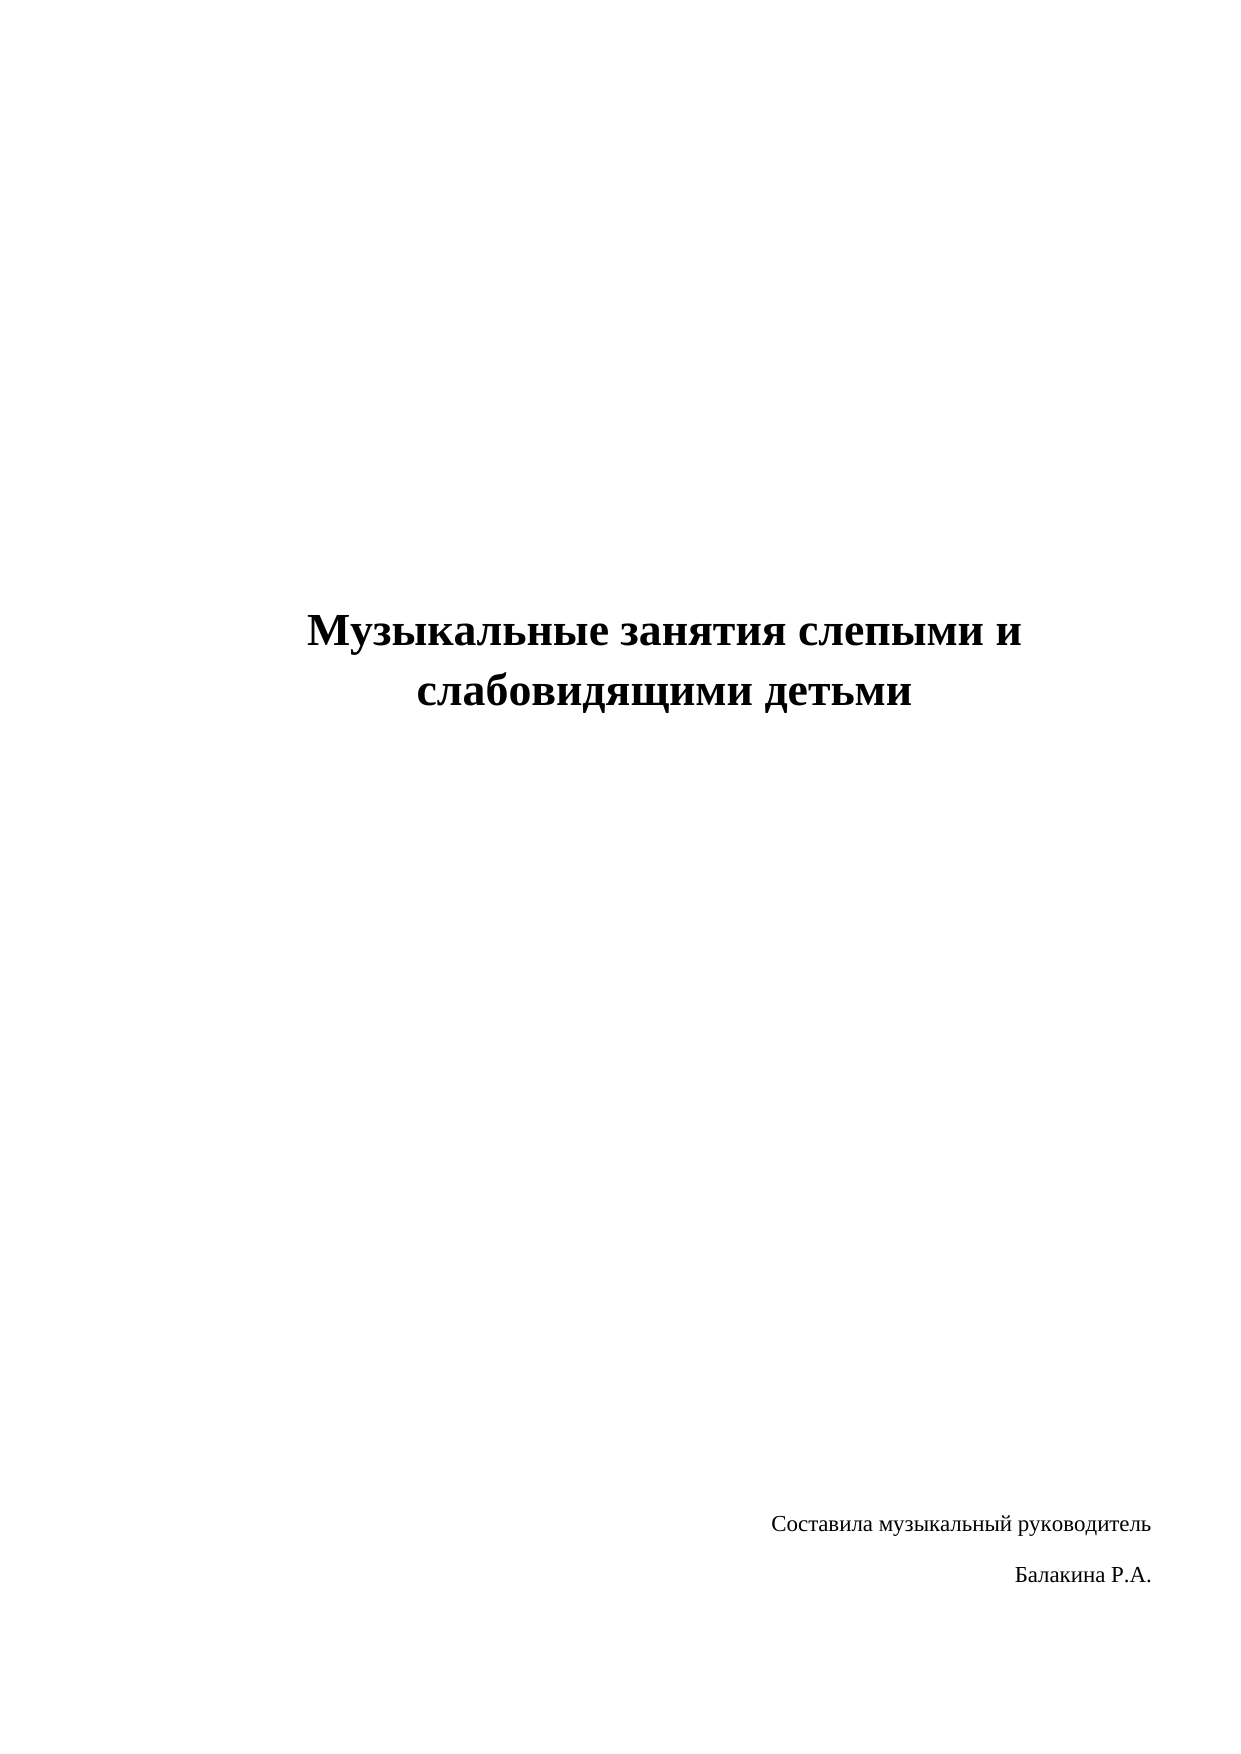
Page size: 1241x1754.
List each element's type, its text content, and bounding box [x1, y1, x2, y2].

text Музыкальные занятия слепыми и слабовидящими детьми [177, 602, 1152, 716]
text Балакина Р.А. [177, 1561, 1152, 1587]
text Составила музыкальный руководитель [177, 1510, 1152, 1536]
